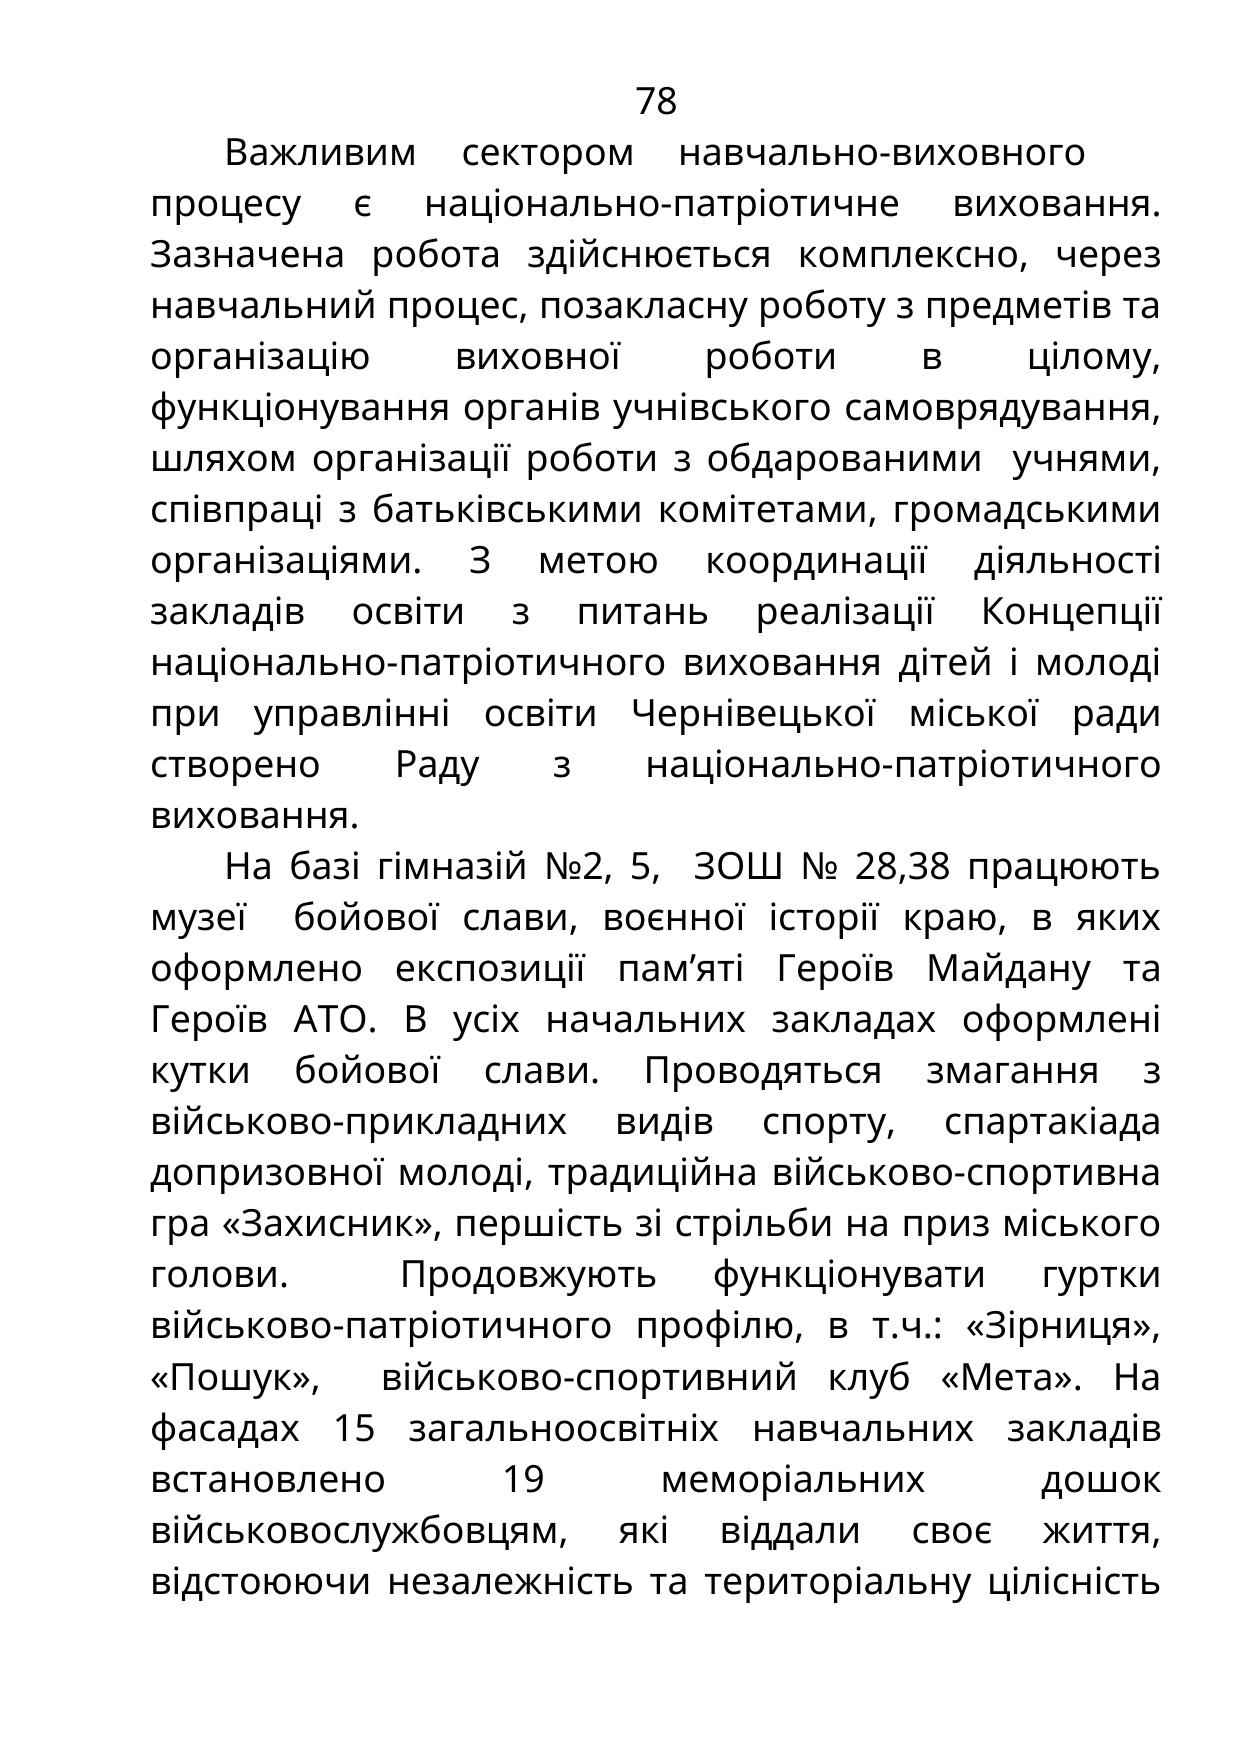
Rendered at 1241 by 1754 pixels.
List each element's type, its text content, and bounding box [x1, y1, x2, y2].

text Важливим сектором навчально-виховного процесу є національно-патріотичне виховання. Зазначена робота здійснюється комплексно, через навчальний процес, позакласну роботу з предметів та організацію виховної роботи в цілому, функціонування органів учнівського самоврядування, шляхом організації роботи з обдарованими учнями, співпраці з батьківськими комітетами, громадськими організаціями. З метою координації діяльності закладів освіти з питань реалізації Концепції національно-патріотичного виховання дітей і молоді при управлінні освіти Чернівецької міської ради створено Раду з національно-патріотичного виховання. [150, 125, 1162, 839]
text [150, 839, 1162, 1605]
